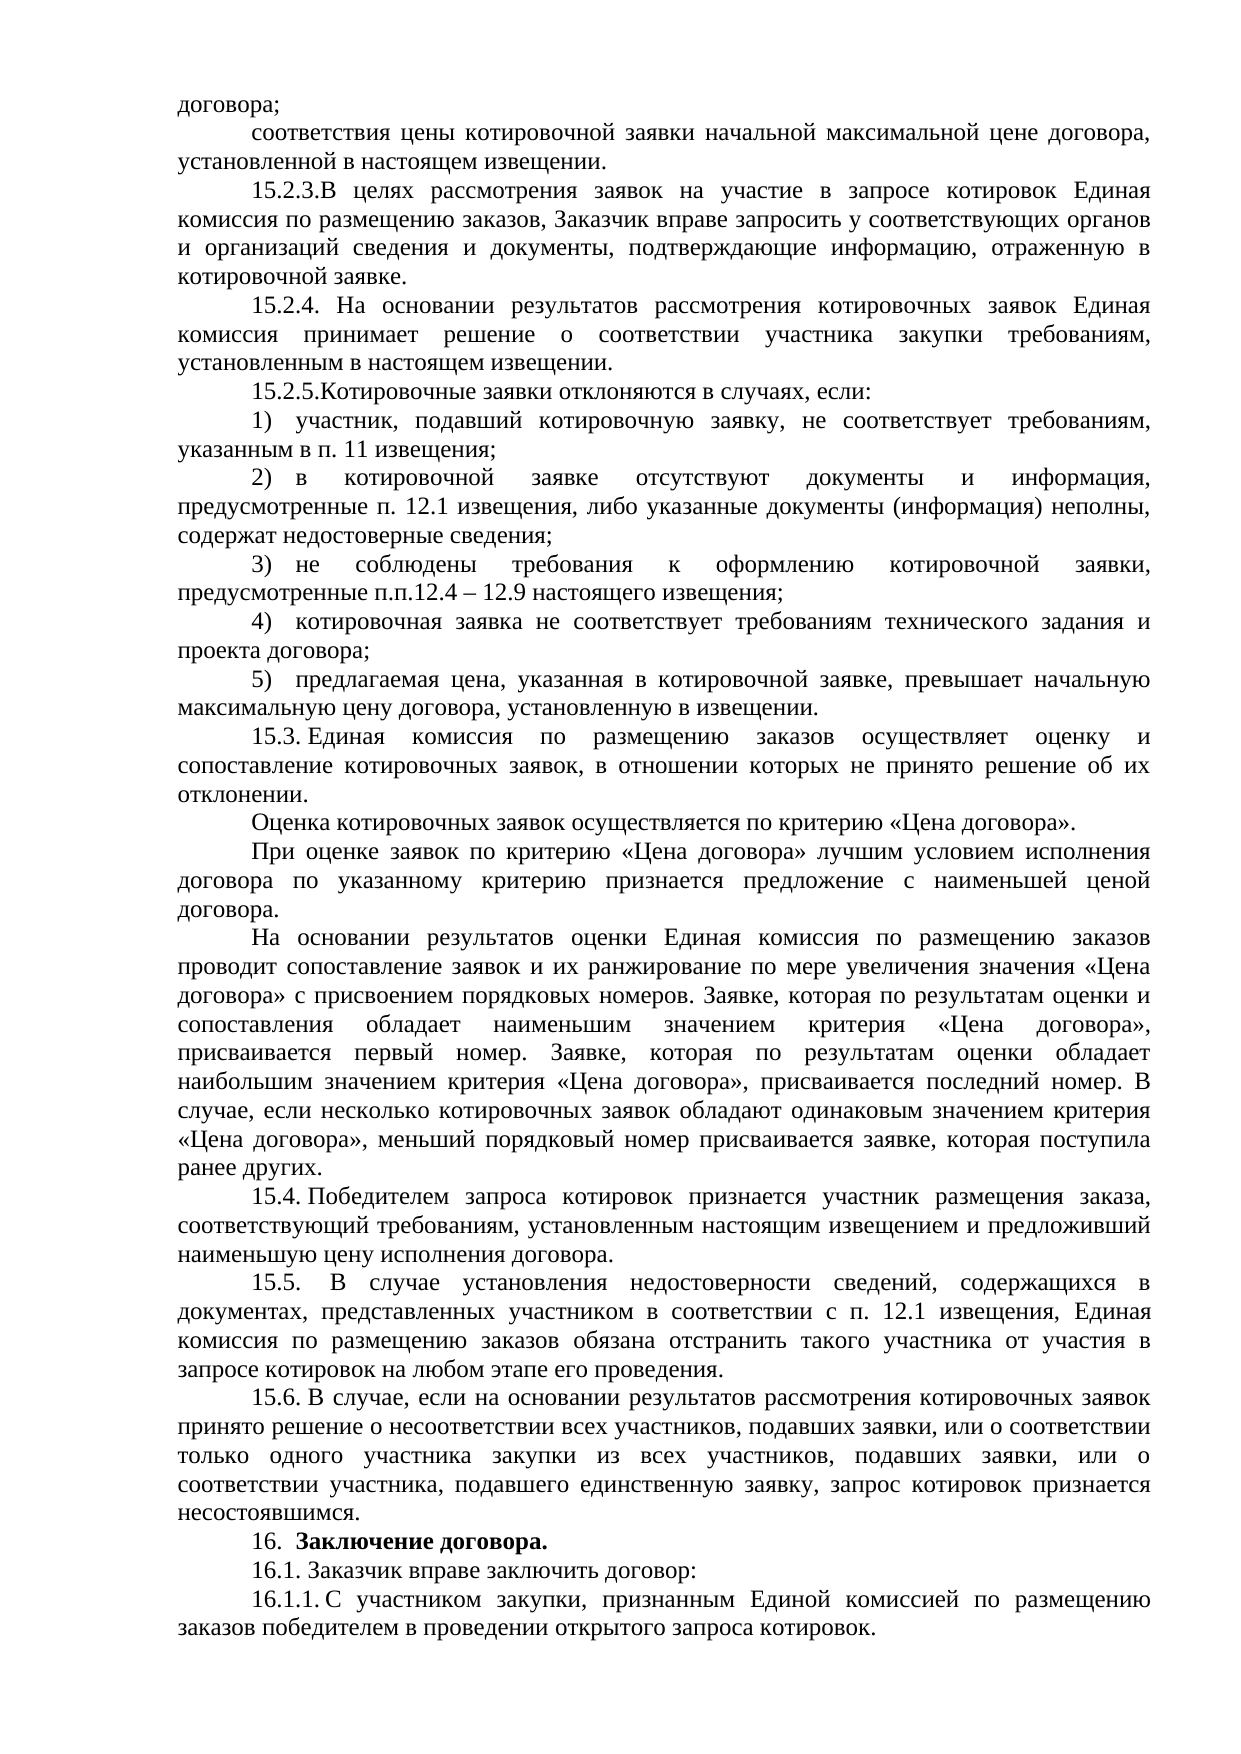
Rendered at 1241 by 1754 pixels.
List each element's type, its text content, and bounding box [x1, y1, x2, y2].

text 15.2.3.В целях рассмотрения заявок на участие в запросе котировок Единая комиссия по размещению заказов, Заказчик вправе запросить у соответствующих органов и организаций сведения и документы, подтверждающие информацию, отраженную в котировочной заявке. [177, 175, 1152, 290]
list участник, подавший котировочную заявку, не соответствует требованиям, указанным в п. 11 извещения; [177, 405, 1152, 462]
text При оценке заявок по критерию «Цена договора» лучшим условием исполнения договора по указанному критерию признается предложение с наименьшей ценой договора. [177, 836, 1152, 922]
list Победителем запроса котировок признается участник размещения заказа, соответствующий требованиям, установленным настоящим извещением и предложивший наименьшую цену исполнения договора. [177, 1181, 1152, 1267]
list в котировочной заявке отсутствуют документы и информация, предусмотренные п. 12.1 извещения, либо указанные документы (информация) неполны, содержат недостоверные сведения; [177, 462, 1152, 549]
list Единая комиссия по размещению заказов осуществляет оценку и сопоставление котировочных заявок, в отношении которых не принято решение об их отклонении. [177, 721, 1152, 807]
list не соблюдены требования к оформлению котировочной заявки, предусмотренные п.п.12.4 – 12.9 настоящего извещения; [177, 549, 1152, 606]
list Заказчик вправе заключить договор: [177, 1555, 1152, 1584]
text соответствия цены котировочной заявки начальной максимальной цене договора, установленной в настоящем извещении. [177, 117, 1152, 175]
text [177, 89, 1152, 117]
text 15.2.4. На основании результатов рассмотрения котировочных заявок Единая комиссия принимает решение о соответствии участника закупки требованиям, установленным в настоящем извещении. [177, 290, 1152, 376]
text На основании результатов оценки Единая комиссия по размещению заказов проводит сопоставление заявок и их ранжирование по мере увеличения значения «Цена договора» с присвоением порядковых номеров. Заявке, которая по результатам оценки и сопоставления обладает наименьшим значением критерия «Цена договора», присваивается первый номер. Заявке, которая по результатам оценки обладает наибольшим значением критерия «Цена договора», присваивается последний номер. В случае, если несколько котировочных заявок обладают одинаковым значением критерия «Цена договора», меньший порядковый номер присваивается заявке, которая поступила ранее других. [177, 922, 1152, 1181]
list Заключение договора. [177, 1526, 1152, 1555]
list котировочная заявка не соответствует требованиям технического задания и проекта договора; [177, 606, 1152, 664]
list предлагаемая цена, указанная в котировочной заявке, превышает начальную максимальную цену договора, установленную в извещении. [177, 664, 1152, 721]
text 15.2.5.Котировочные заявки отклоняются в случаях, если: [177, 376, 1152, 405]
text Оценка котировочных заявок осуществляется по критерию «Цена договора». [177, 807, 1152, 836]
list С участником закупки, признанным Единой комиссией по размещению заказов победителем в проведении открытого запроса котировок. [177, 1584, 1152, 1641]
list В случае, если на основании результатов рассмотрения котировочных заявок принято решение о несоответствии всех участников, подавших заявки, или о соответствии только одного участника закупки из всех участников, подавших заявки, или о соответствии участника, подавшего единственную заявку, запрос котировок признается несостоявшимся. [177, 1382, 1152, 1526]
list В случае установления недостоверности сведений, содержащихся в документах, представленных участником в соответствии с п. 12.1 извещения, Единая комиссия по размещению заказов обязана отстранить такого участника от участия в запросе котировок на любом этапе его проведения. [177, 1267, 1152, 1382]
